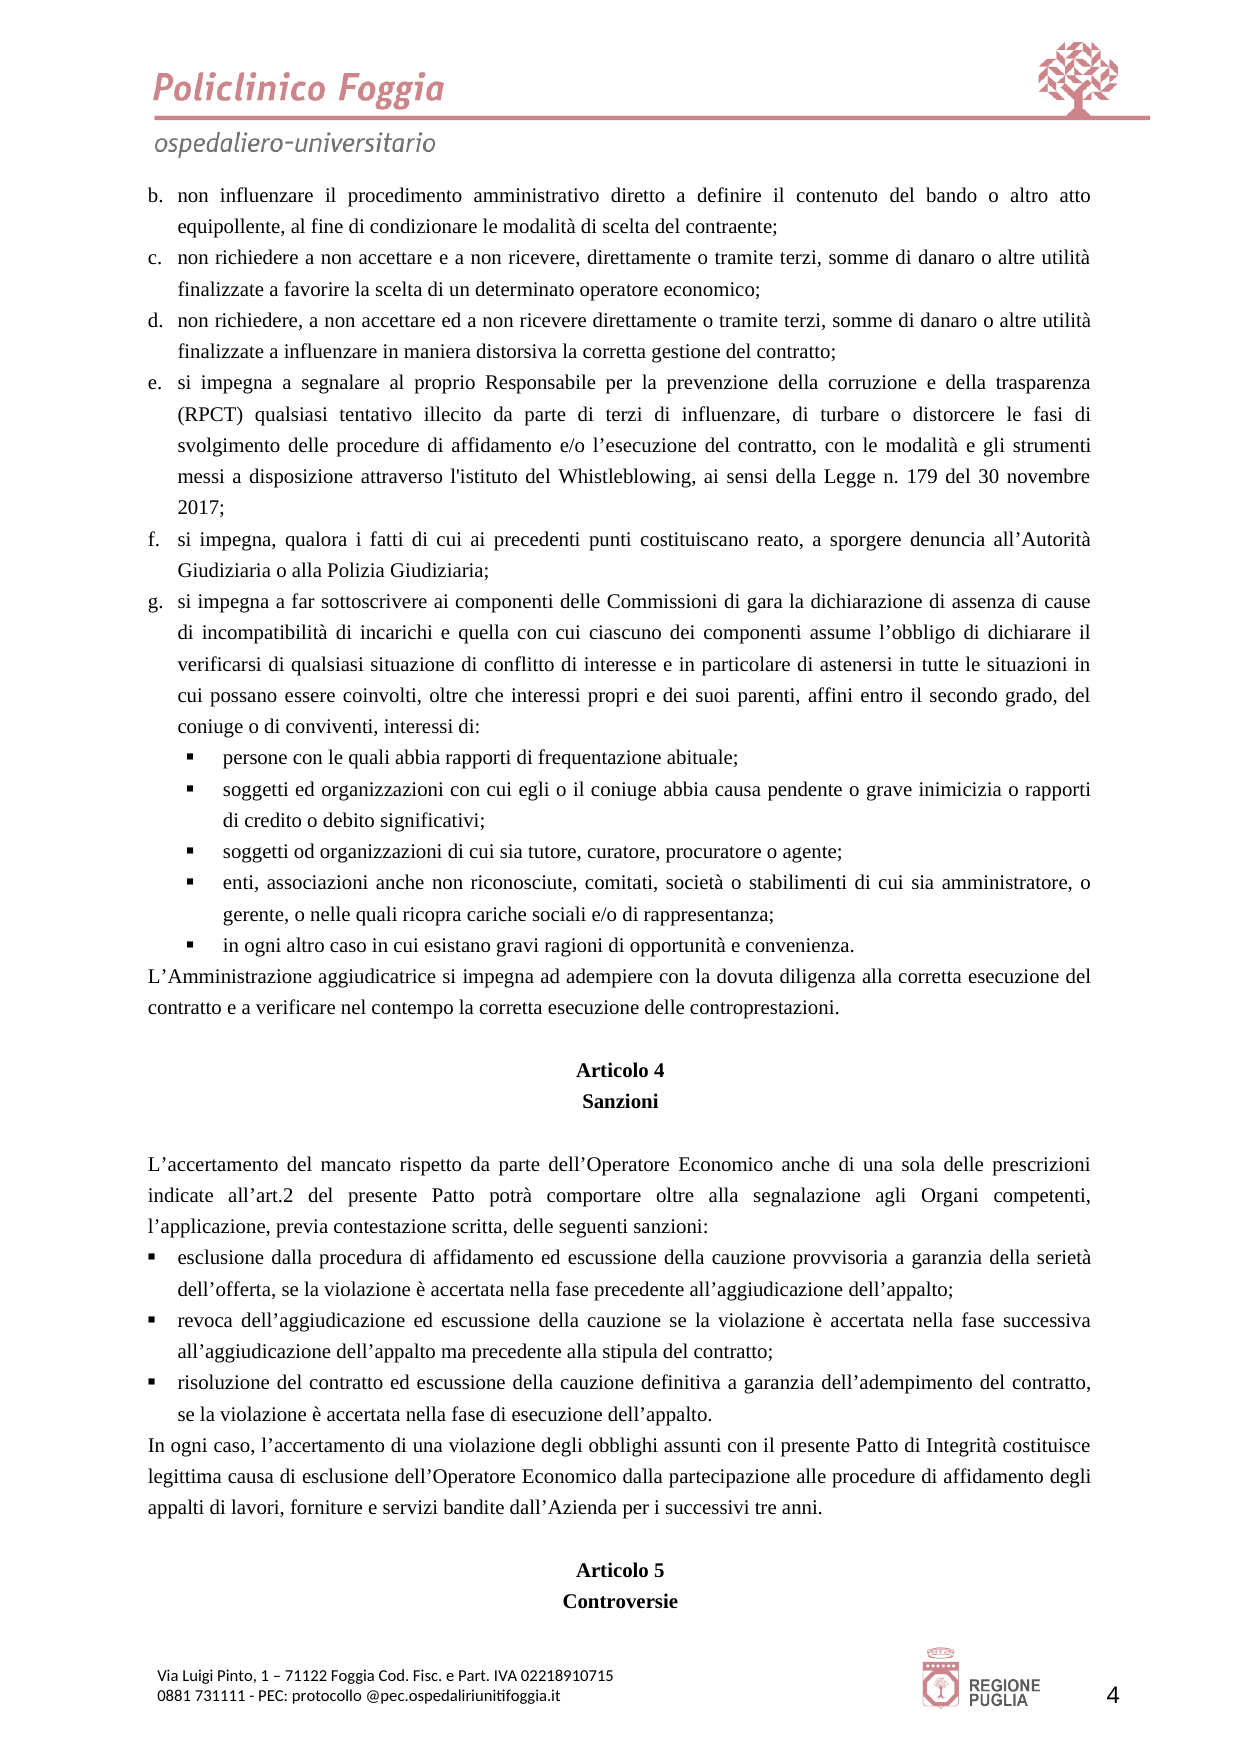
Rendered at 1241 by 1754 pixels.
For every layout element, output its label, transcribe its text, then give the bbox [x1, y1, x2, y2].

picture [153, 42, 1151, 158]
list esclusione dalla procedura di affidamento ed escussione della cauzione provvisoria a garanzia della serietà dell’offerta, se la violazione è accertata nella fase precedente all’aggiudicazione dell’appalto; [147, 1240, 1092, 1302]
list revoca dell’aggiudicazione ed escussione della cauzione se la violazione è accertata nella fase successiva all’aggiudicazione dell’appalto ma precedente alla stipula del contratto; [147, 1302, 1092, 1365]
list si impegna a far sottoscrivere ai componenti delle Commissioni di gara la dichiarazione di assenza di cause di incompatibilità di incarichi e quella con cui ciascuno dei componenti assume l’obbligo di dichiarare il verificarsi di qualsiasi situazione di conflitto di interesse e in particolare di astenersi in tutte le situazioni in cui possano essere coinvolti, oltre che interessi propri e dei suoi parenti, affini entro il secondo grado, del coniuge o di conviventi, interessi di: [148, 583, 1092, 740]
text Articolo 4 [148, 1052, 1092, 1083]
list in ogni altro caso in cui esistano gravi ragioni di opportunità e convenienza. [185, 927, 1092, 958]
list si impegna, qualora i fatti di cui ai precedenti punti costituiscano reato, a sporgere denuncia all’Autorità Giudiziaria o alla Polizia Giudiziaria; [148, 521, 1092, 583]
picture [922, 1647, 1040, 1709]
list si impegna a segnalare al proprio Responsabile per la prevenzione della corruzione e della trasparenza (RPCT) qualsiasi tentativo illecito da parte di terzi di influenzare, di turbare o distorcere le fasi di svolgimento delle procedure di affidamento e/o l’esecuzione del contratto, con le modalità e gli strumenti messi a disposizione attraverso l'istituto del Whistleblowing, ai sensi della Legge n. 179 del 30 novembre 2017; [148, 365, 1092, 521]
list persone con le quali abbia rapporti di frequentazione abituale; [185, 740, 1092, 771]
text Sanzioni [148, 1083, 1092, 1115]
list risoluzione del contratto ed escussione della cauzione definitiva a garanzia dell’adempimento del contratto, se la violazione è accertata nella fase di esecuzione dell’appalto. [147, 1365, 1092, 1427]
list soggetti od organizzazioni di cui sia tutore, curatore, procuratore o agente; [185, 833, 1092, 865]
list enti, associazioni anche non riconosciute, comitati, società o stabilimenti di cui sia amministratore, o gerente, o nelle quali ricopra cariche sociali e/o di rappresentanza; [185, 865, 1092, 927]
list L’accertamento del mancato rispetto da parte dell’Operatore Economico anche di una sola delle prescrizioni indicate all’art.2 del presente Patto potrà comportare oltre alla segnalazione agli Organi competenti, l’applicazione, previa contestazione scritta, delle seguenti sanzioni: [148, 1146, 1092, 1240]
list non richiedere a non accettare e a non ricevere, direttamente o tramite terzi, somme di danaro o altre utilità finalizzate a favorire la scelta di un determinato operatore economico; [148, 240, 1092, 302]
text In ogni caso, l’accertamento di una violazione degli obblighi assunti con il presente Patto di Integrità costituisce legittima causa di esclusione dell’Operatore Economico dalla partecipazione alle procedure di affidamento degli appalti di lavori, forniture e servizi bandite dall’Azienda per i successivi tre anni. [148, 1427, 1092, 1521]
text Controversie [148, 1583, 1092, 1615]
list soggetti ed organizzazioni con cui egli o il coniuge abbia causa pendente o grave inimicizia o rapporti di credito o debito significativi; [185, 771, 1092, 833]
list non richiedere, a non accettare ed a non ricevere direttamente o tramite terzi, somme di danaro o altre utilità finalizzate a influenzare in maniera distorsiva la corretta gestione del contratto; [148, 302, 1092, 365]
text L’Amministrazione aggiudicatrice si impegna ad adempiere con la dovuta diligenza alla corretta esecuzione del contratto e a verificare nel contempo la corretta esecuzione delle controprestazioni. [148, 958, 1092, 1021]
text Articolo 5 [148, 1552, 1092, 1583]
list non influenzare il procedimento amministrativo diretto a definire il contenuto del bando o altro atto equipollente, al fine di condizionare le modalità di scelta del contraente; [148, 177, 1092, 240]
